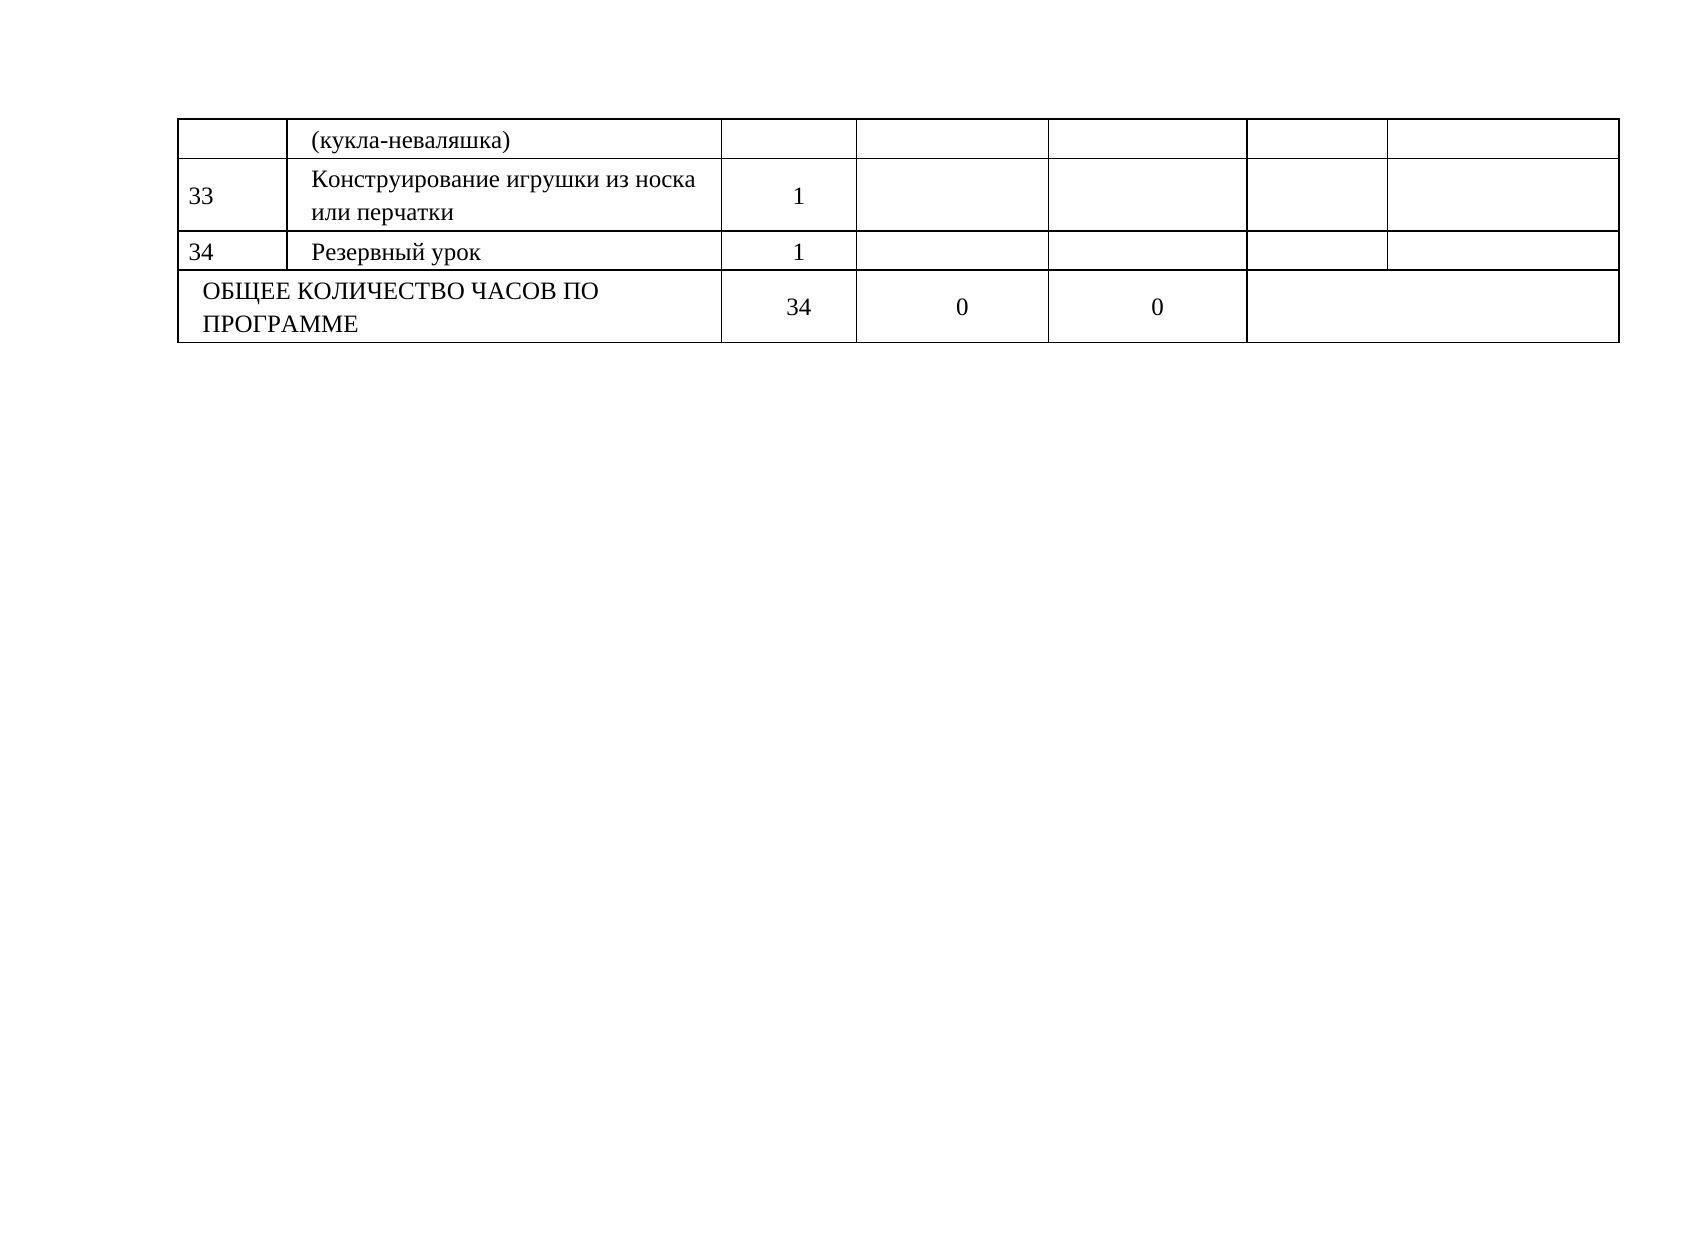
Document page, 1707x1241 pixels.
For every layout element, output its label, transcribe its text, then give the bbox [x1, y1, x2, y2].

table_cell [1388, 159, 1618, 230]
table_cell 1 [722, 232, 856, 269]
table_cell 34 [179, 232, 286, 269]
table_cell [1049, 159, 1246, 230]
table_cell 0 [857, 271, 1048, 342]
table_cell 1 [722, 159, 856, 230]
table_cell 34 [722, 271, 856, 342]
table_cell [1388, 232, 1618, 269]
table_cell 0 [1049, 271, 1246, 342]
table_cell Конструирование игрушки из носка или перчатки [288, 159, 721, 230]
table_cell Резервный урок [288, 232, 721, 269]
table_cell [1248, 120, 1387, 157]
table_cell [857, 159, 1048, 230]
table_cell [1388, 120, 1618, 157]
table_cell [857, 120, 1048, 157]
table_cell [288, 120, 721, 157]
table_cell 33 [179, 159, 286, 230]
table_cell 32 [179, 120, 286, 157]
table_cell [1248, 232, 1387, 269]
table_cell [857, 232, 1048, 269]
table_cell [1049, 232, 1246, 269]
table_cell 1 [722, 120, 856, 157]
table_cell ОБЩЕЕ КОЛИЧЕСТВО ЧАСОВ ПО ПРОГРАММЕ [179, 271, 721, 342]
table_cell [1049, 120, 1246, 157]
table_cell [1248, 159, 1387, 230]
table_cell [1248, 271, 1618, 342]
